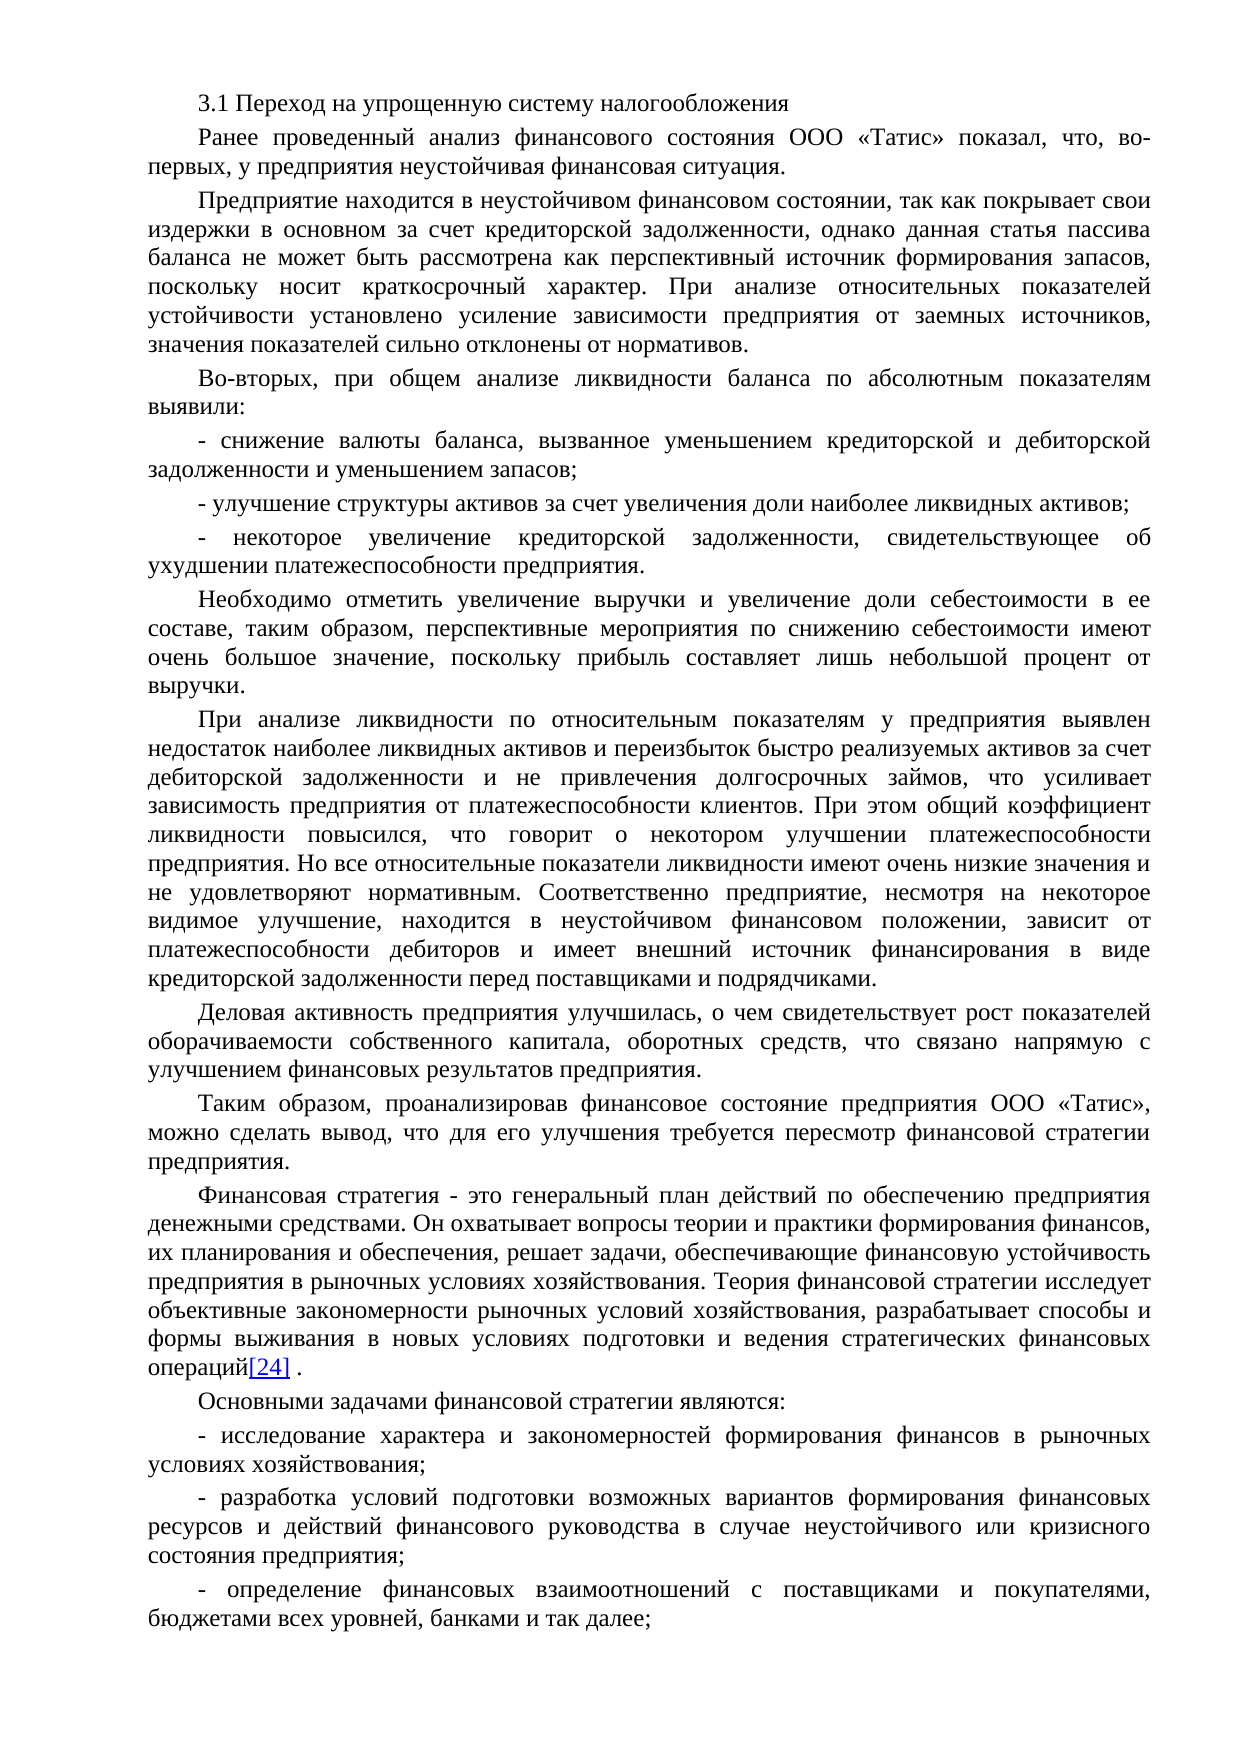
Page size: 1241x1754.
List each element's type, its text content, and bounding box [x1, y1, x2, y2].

text - разработка условий подготовки возможных вариантов формирования финансовых ресурсов и действий финансового руководства в случае неустойчивого или кризисного состояния предприятия; [148, 1482, 1152, 1569]
text При анализе ликвидности по относительным показателям у предприятия выявлен недостаток наиболее ликвидных активов и переизбыток быстро реализуемых активов за счет дебиторской задолженности и не привлечения долгосрочных займов, что усиливает зависимость предприятия от платежеспособности клиентов. При этом общий коэффициент ликвидности повысился, что говорит о некотором улучшении платежеспособности предприятия. Но все относительные показатели ликвидности имеют очень низкие значения и не удовлетворяют нормативным. Соответственно предприятие, несмотря на некоторое видимое улучшение, находится в неустойчивом финансовом положении, зависит от платежеспособности дебиторов и имеет внешний источник финансирования в виде кредиторской задолженности перед поставщиками и подрядчиками. [148, 704, 1152, 992]
text - некоторое увеличение кредиторской задолженности, свидетельствующее об ухудшении платежеспособности предприятия. [148, 522, 1152, 579]
text Финансовая стратегия - это генеральный план действий по обеспечению предприятия денежными средствами. Он охватывает вопросы теории и практики формирования финансов, их планирования и обеспечения, решает задачи, обеспечивающие финансовую устойчивость предприятия в рыночных условиях хозяйствования. Теория финансовой стратегии исследует объективные закономерности рыночных условий хозяйствования, разрабатывает способы и формы выживания в новых условиях подготовки и ведения стратегических финансовых операций[24] . [148, 1180, 1152, 1381]
text - определение финансовых взаимоотношений с поставщиками и покупателями, бюджетами всех уровней, банками и так далее; [148, 1574, 1152, 1631]
text Таким образом, проанализировав финансовое состояние предприятия ООО «Татис», можно сделать вывод, что для его улучшения требуется пересмотр финансовой стратегии предприятия. [148, 1088, 1152, 1174]
text Ранее проведенный анализ финансового состояния ООО «Татис» показал, что, во-первых, у предприятия неустойчивая финансовая ситуация. [148, 122, 1152, 180]
text - исследование характера и закономерностей формирования финансов в рыночных условиях хозяйствования; [148, 1420, 1152, 1477]
text Предприятие находится в неустойчивом финансовом состоянии, так как покрывает свои издержки в основном за счет кредиторской задолженности, однако данная статья пассива баланса не может быть рассмотрена как перспективный источник формирования запасов, поскольку носит краткосрочный характер. При анализе относительных показателей устойчивости установлено усиление зависимости предприятия от заемных источников, значения показателей сильно отклонены от нормативов. [148, 185, 1152, 357]
text - улучшение структуры активов за счет увеличения доли наиболее ликвидных активов; [148, 488, 1152, 517]
text Во-вторых, при общем анализе ликвидности баланса по абсолютным показателям выявили: [148, 363, 1152, 420]
text Необходимо отметить увеличение выручки и увеличение доли себестоимости в ее составе, таким образом, перспективные мероприятия по снижению себестоимости имеют очень большое значение, поскольку прибыль составляет лишь небольшой процент от выручки. [148, 584, 1152, 699]
text - снижение валюты баланса, вызванное уменьшением кредиторской и дебиторской задолженности и уменьшением запасов; [148, 425, 1152, 483]
text 3.1 Переход на упрощенную систему налогообложения [148, 88, 1152, 117]
text Деловая активность предприятия улучшилась, о чем свидетельствует рост показателей оборачиваемости собственного капитала, оборотных средств, что связано напрямую с улучшением финансовых результатов предприятия. [148, 997, 1152, 1083]
text Основными задачами финансовой стратегии являются: [148, 1386, 1152, 1415]
